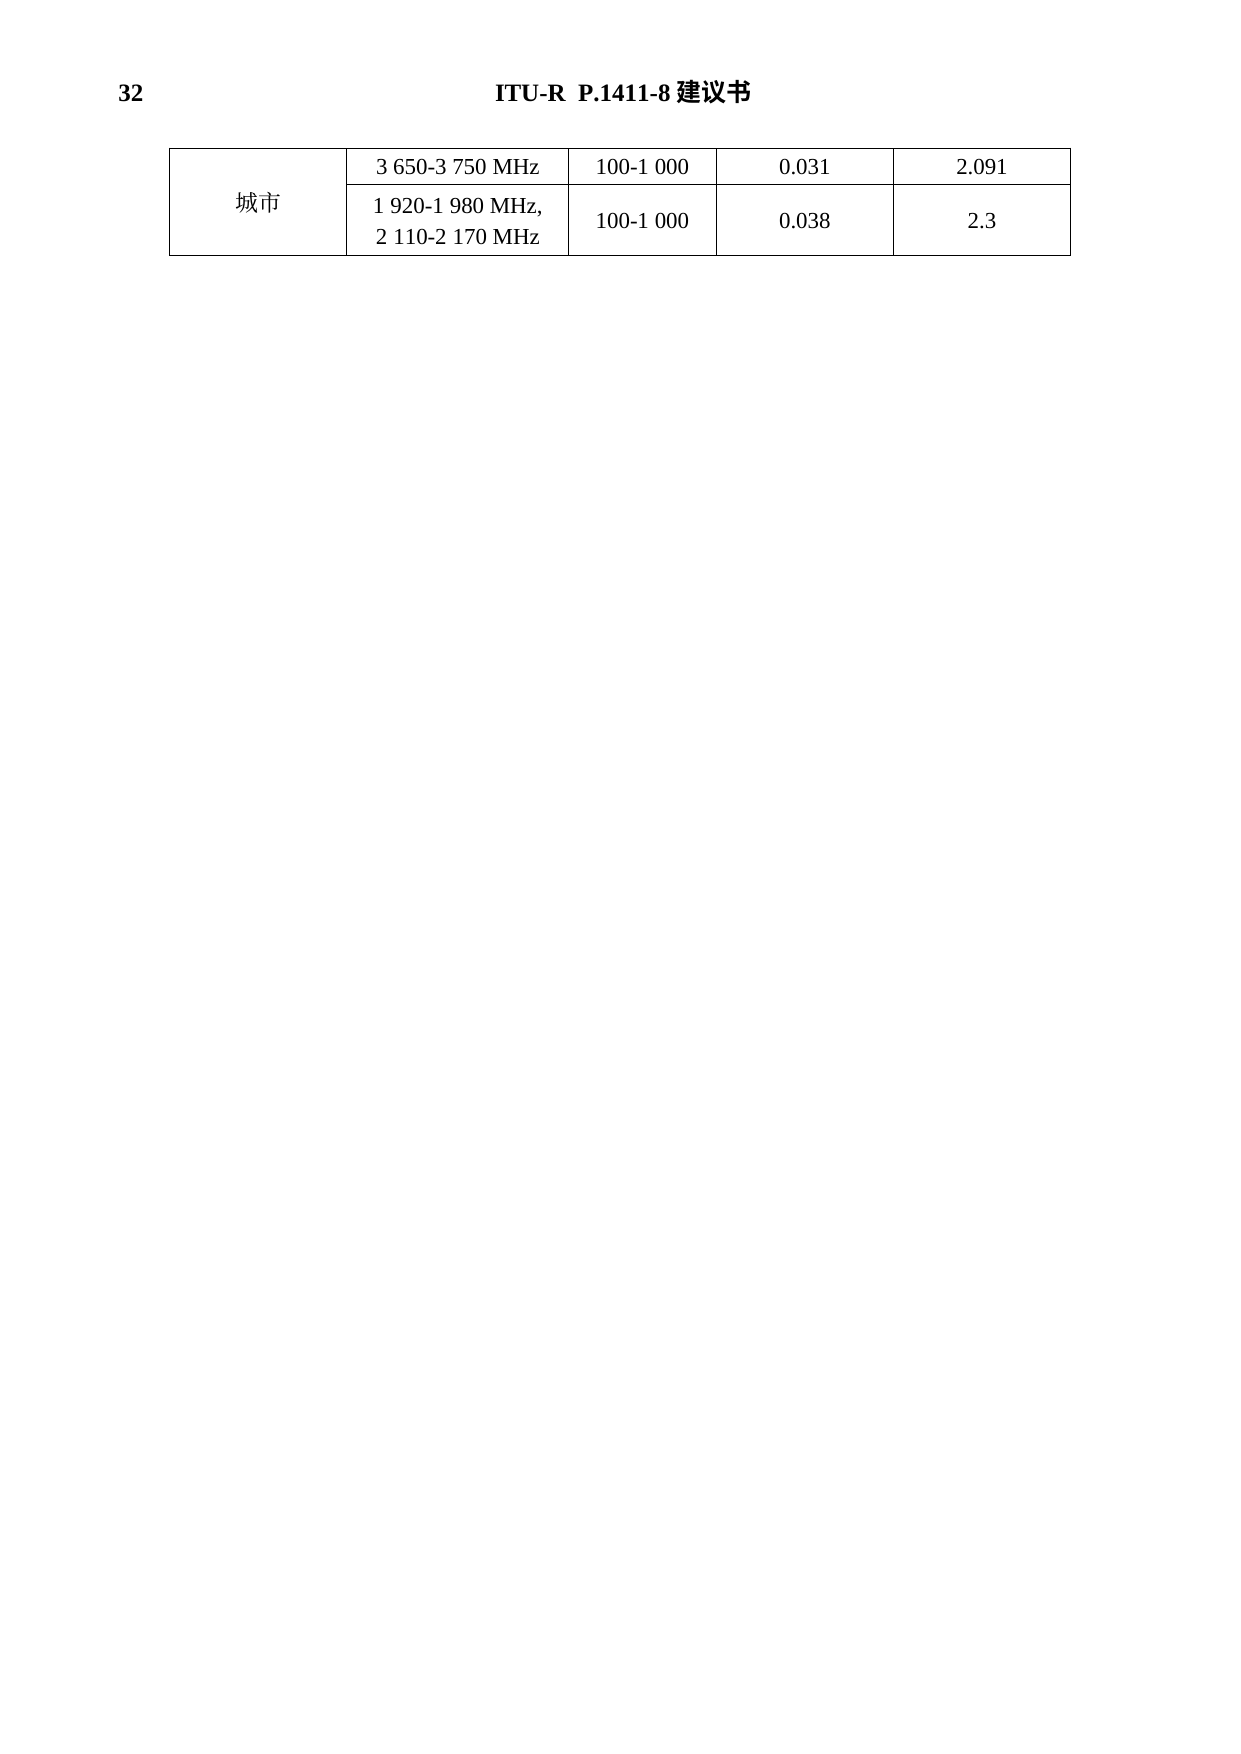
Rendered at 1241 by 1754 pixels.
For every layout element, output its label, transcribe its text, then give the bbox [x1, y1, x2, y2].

table_cell 0.031 [717, 149, 893, 183]
table_cell 100-1 000 [569, 185, 716, 255]
table_cell 1 920-1 980 MHz, 2 110-2 170 MHz [347, 185, 568, 255]
table_cell 城市 [170, 149, 346, 255]
table_cell 100-1 000 [569, 149, 716, 183]
table_cell 0.038 [717, 185, 893, 255]
table_cell 2.091 [894, 149, 1070, 183]
table_cell 2.3 [894, 185, 1070, 255]
table_cell 3 650-3 750 MHz [347, 149, 568, 183]
